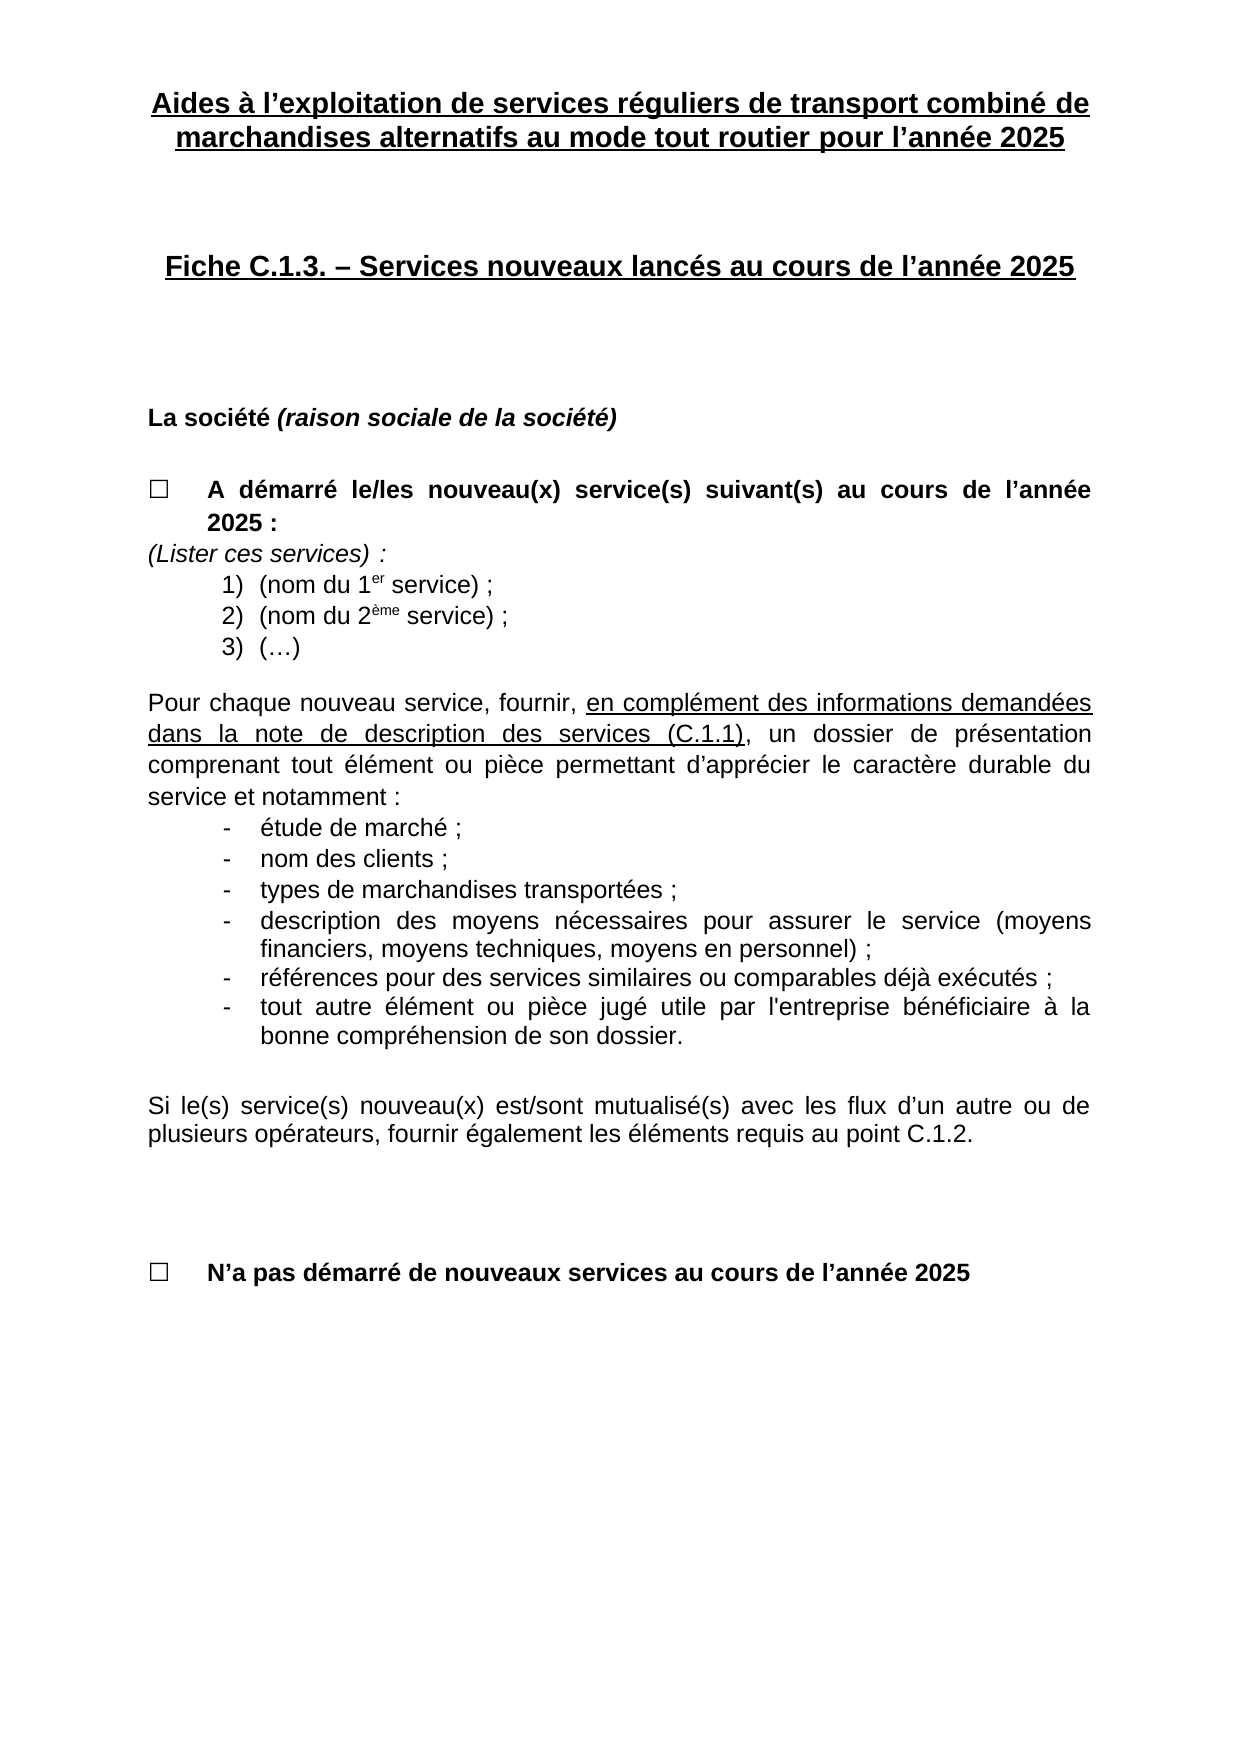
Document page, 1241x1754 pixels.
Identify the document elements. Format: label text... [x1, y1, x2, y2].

list références pour des services similaires ou comparables déjà exécutés ; [223, 963, 1092, 992]
text Pour chaque nouveau service, fournir, en complément des informations demandées dans la note de description des services (C.1.1), un dossier de présentation comprenant tout élément ou pièce permettant d’apprécier le caractère durable du service et notamment : [148, 688, 1092, 810]
text N’a pas démarré de nouveaux services au cours de l’année 2025 [148, 1254, 1092, 1288]
list tout autre élément ou pièce jugé utile par l'entreprise bénéficiaire à la bonne compréhension de son dossier. [223, 992, 1092, 1049]
list (nom du 1er service) ; [221, 570, 1092, 599]
list types de marchandises transportées ; [223, 875, 1092, 903]
text (Lister ces services) : [148, 539, 1092, 568]
list étude de marché ; [223, 813, 1092, 841]
list (…) [221, 632, 1092, 661]
list nom des clients ; [223, 844, 1092, 872]
list description des moyens nécessaires pour assurer le service (moyens financiers, moyens techniques, moyens en personnel) ; [223, 906, 1092, 963]
text La société (raison sociale de la société) [148, 403, 1092, 432]
text Si le(s) service(s) nouveau(x) est/sont mutualisé(s) avec les flux d’un autre ou de plusieurs opérateurs, fournir également les éléments requis au point C.1.2. [148, 1091, 1092, 1148]
text A démarré le/les nouveau(x) service(s) suivant(s) au cours de l’année 2025 : [148, 472, 1092, 537]
list (nom du 2ème service) ; [221, 601, 1092, 630]
text Fiche C.1.3. – Services nouveaux lancés au cours de l’année 2025 [148, 249, 1092, 282]
